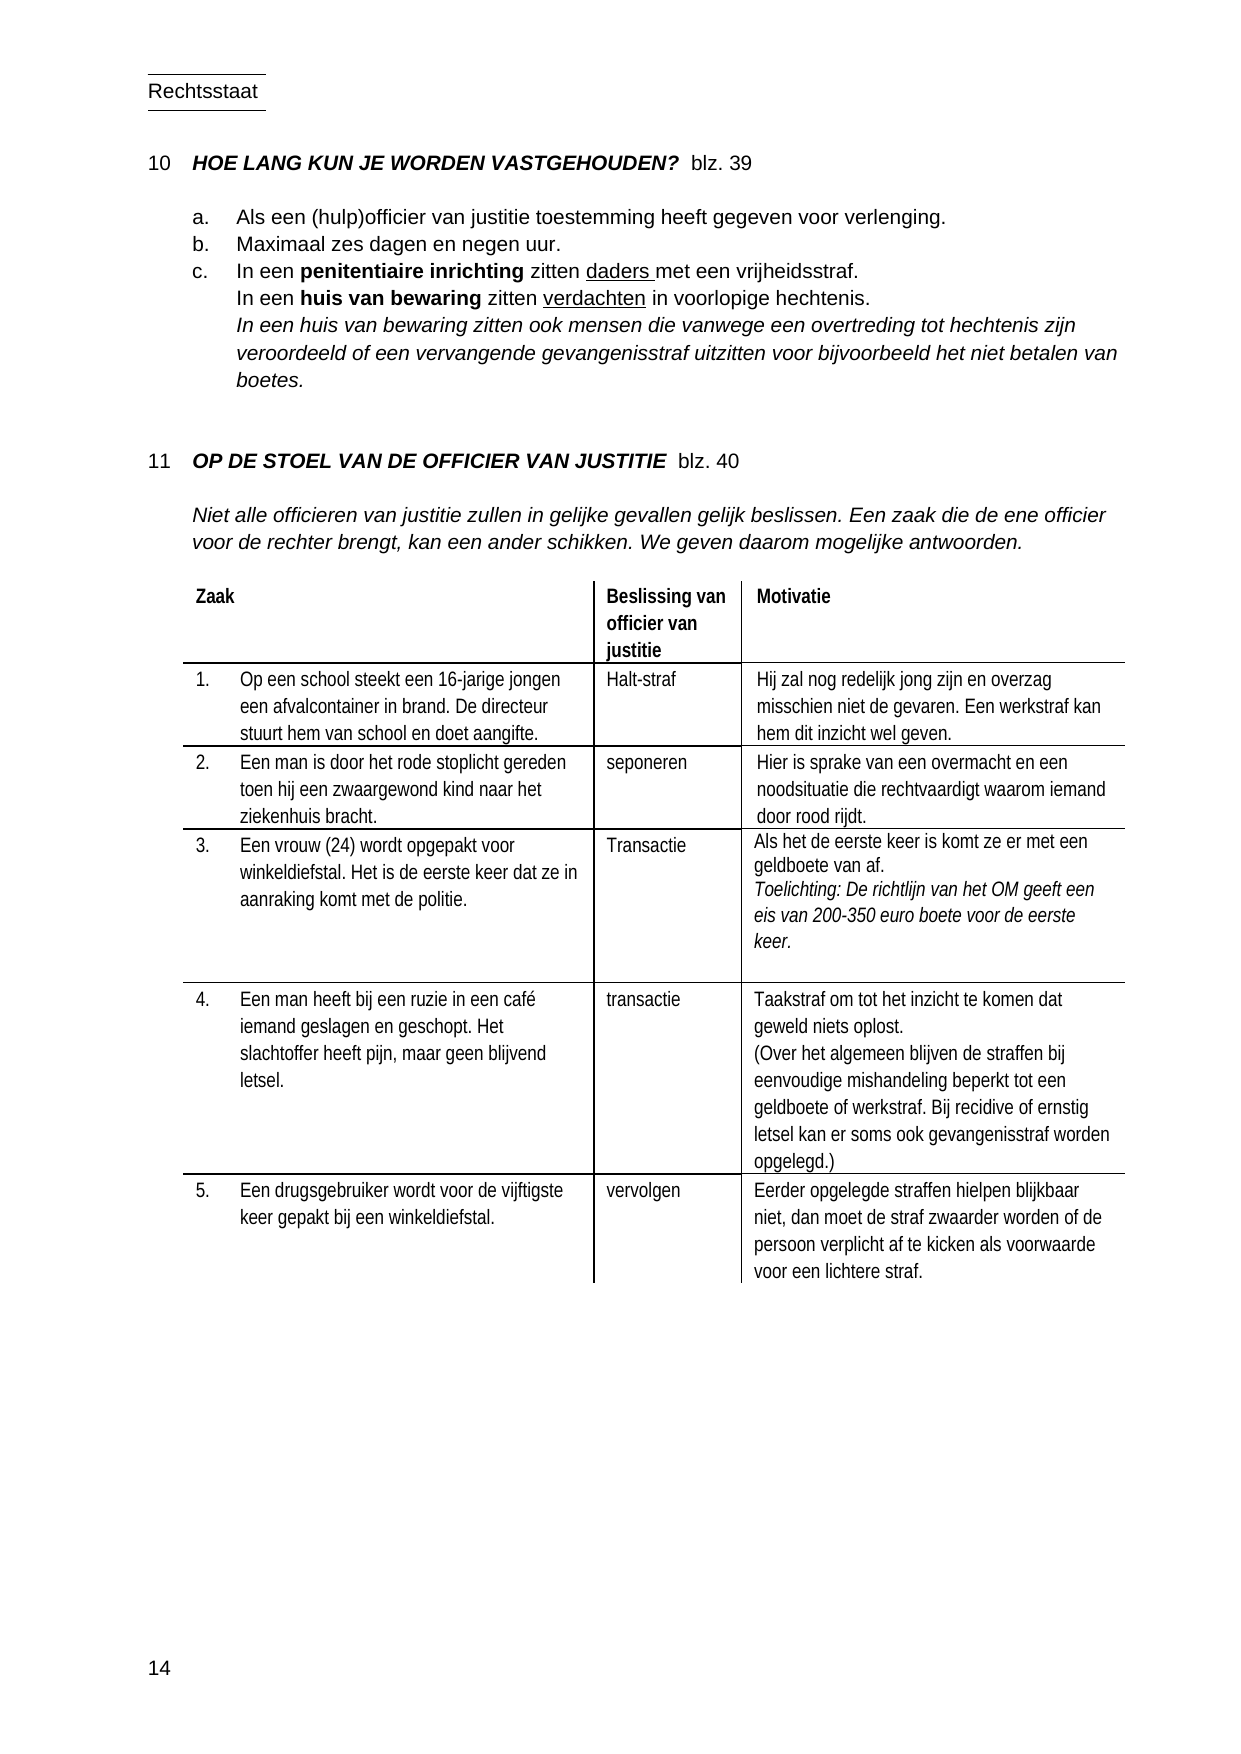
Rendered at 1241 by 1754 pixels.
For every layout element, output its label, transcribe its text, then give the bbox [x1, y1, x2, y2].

table_cell 3. Een vrouw (24) wordt opgepakt voor winkeldiefstal. Het is de eerste keer dat ze in aanraking komt met de politie. [183, 830, 593, 982]
text In een huis van bewaring zitten verdachten in voorlopige hechtenis. [236, 283, 1125, 310]
table_header Zaak [183, 581, 593, 662]
text Niet alle officieren van justitie zullen in gelijke gevallen gelijk beslissen. Een zaak die de ene officier voor de rechter brengt, kan een ander schikken. We geven daarom mogelijke antwoorden. [192, 500, 1125, 554]
table_cell Taakstraf om tot het inzicht te komen dat geweld niets oplost. (Over het algemeen blijven de straffen bij eenvoudige mishandeling beperkt tot een geldboete of werkstraf. Bij recidive of ernstig letsel kan er soms ook gevangenisstraf worden opgelegd.) [742, 983, 1125, 1173]
text 11 Op de stoel van de officier van justitie blz. 40 [148, 446, 1125, 473]
table_cell Hier is sprake van een overmacht en een noodsituatie die rechtvaardigt waarom iemand door rood rijdt. [742, 746, 1125, 828]
table_cell 5. Een drugsgebruiker wordt voor de vijftigste keer gepakt bij een winkeldiefstal. [183, 1175, 593, 1283]
text a. Als een (hulp)officier van justitie toestemming heeft gegeven voor verlenging. [192, 202, 1125, 229]
table_cell 1. Op een school steekt een 16-jarige jongen een afvalcontainer in brand. De directeur stuurt hem van school en doet aangifte. [183, 664, 593, 745]
table_header Motivatie [742, 581, 1125, 662]
table_cell Als het de eerste keer is komt ze er met een geldboete van af. Toelichting: De richtlijn van het OM geeft een eis van 200-350 euro boete voor de eerste keer. [742, 829, 1125, 982]
table_cell 4. Een man heeft bij een ruzie in een café iemand geslagen en geschopt. Het slachtoffer heeft pijn, maar geen blijvend letsel. [183, 983, 593, 1173]
table_cell transactie [595, 983, 741, 1173]
table_cell 2. Een man is door het rode stoplicht gereden toen hij een zwaargewond kind naar het ziekenhuis bracht. [183, 747, 593, 828]
table_header Beslissing van officier van justitie [595, 581, 741, 662]
table_cell Eerder opgelegde straffen hielpen blijkbaar niet, dan moet de straf zwaarder worden of de persoon verplicht af te kicken als voorwaarde voor een lichtere straf. [742, 1174, 1125, 1283]
table_cell Halt-straf [595, 664, 741, 745]
table_cell vervolgen [595, 1175, 741, 1283]
text 10 HOE LANG KUN JE WORDEN VASTGEHOUDEN? blz. 39 [148, 148, 1125, 175]
table_cell seponeren [595, 747, 741, 828]
table_cell Transactie [595, 830, 741, 982]
text b. Maximaal zes dagen en negen uur. [192, 229, 1125, 256]
table_cell Hij zal nog redelijk jong zijn en overzag misschien niet de gevaren. Een werkstraf kan hem dit inzicht wel geven. [742, 663, 1125, 745]
text c. In een penitentiaire inrichting zitten daders met een vrijheidsstraf. [192, 256, 1125, 283]
text In een huis van bewaring zitten ook mensen die vanwege een overtreding tot hechtenis zijn veroordeeld of een vervangende gevangenisstraf uitzitten voor bijvoorbeeld het niet betalen van boetes. [236, 310, 1125, 391]
